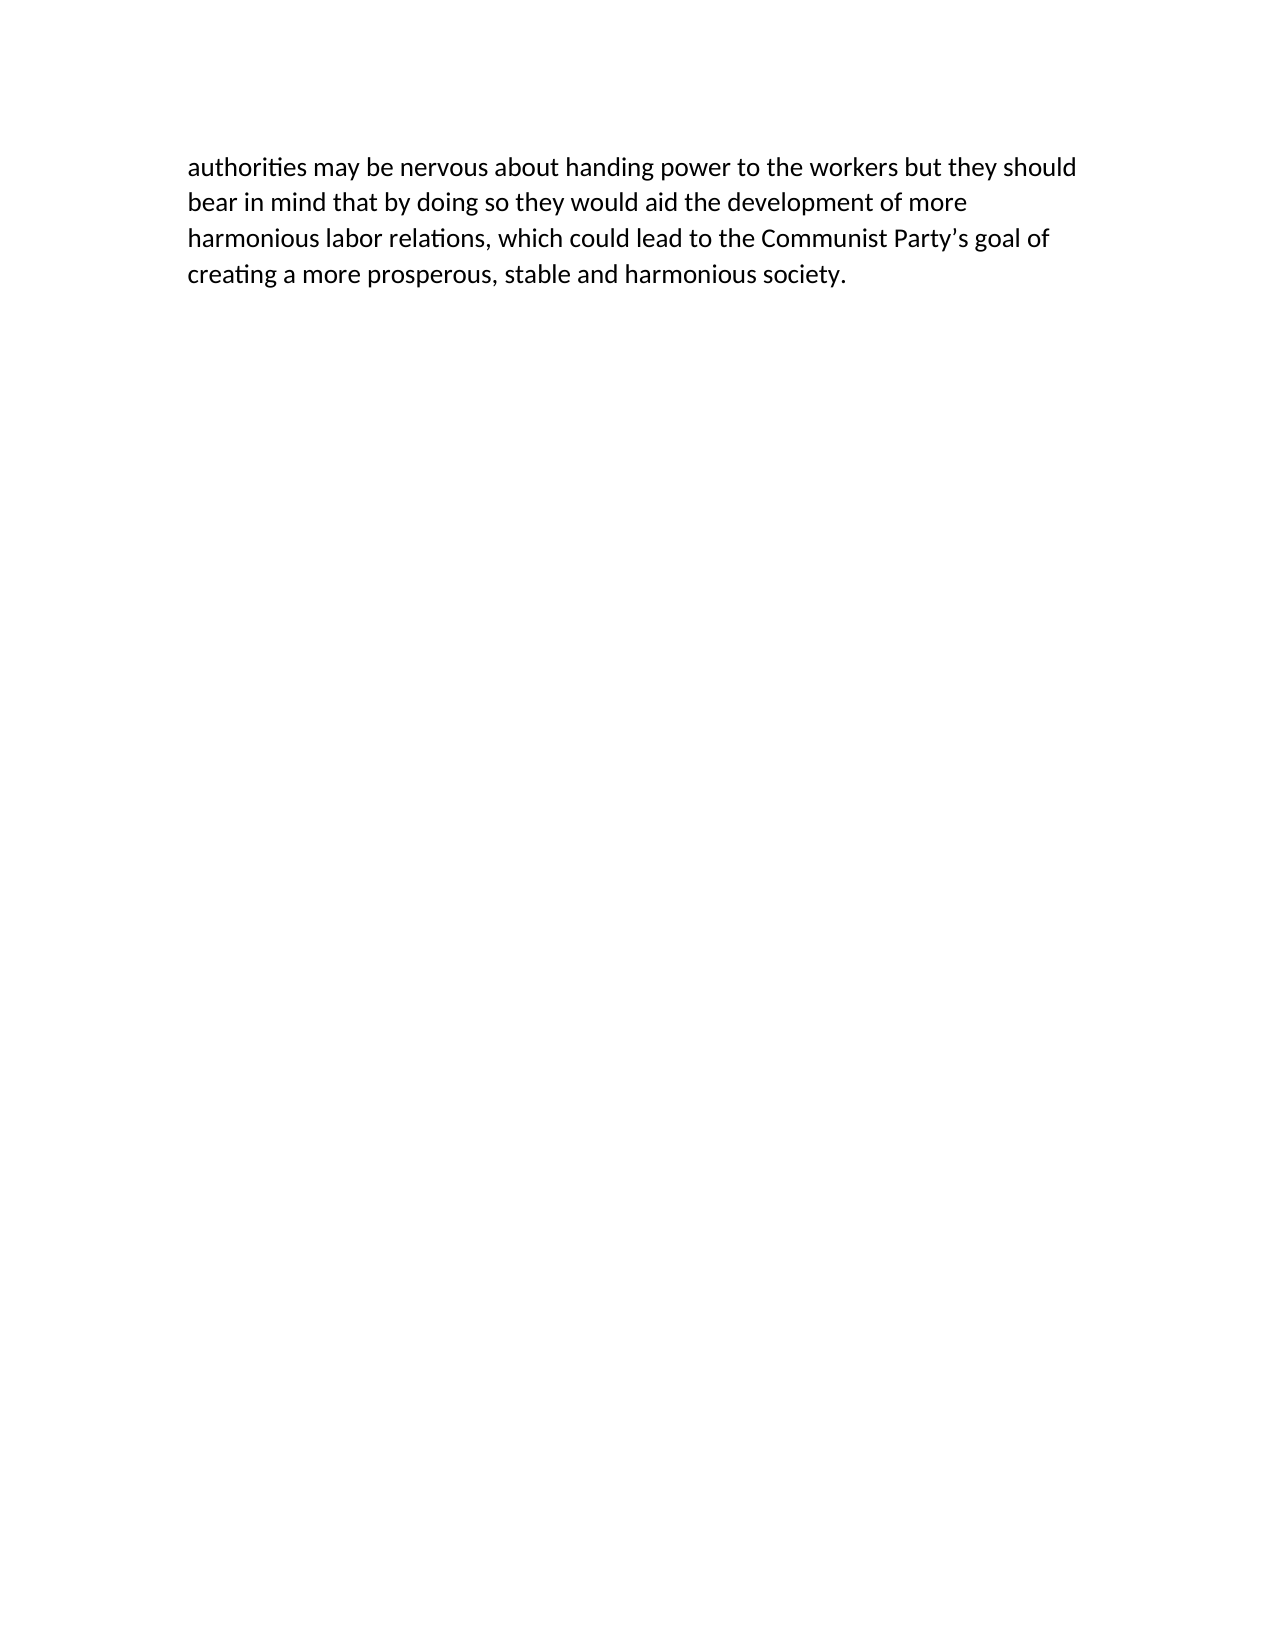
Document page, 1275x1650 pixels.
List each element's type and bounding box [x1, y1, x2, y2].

text [187, 150, 1087, 290]
